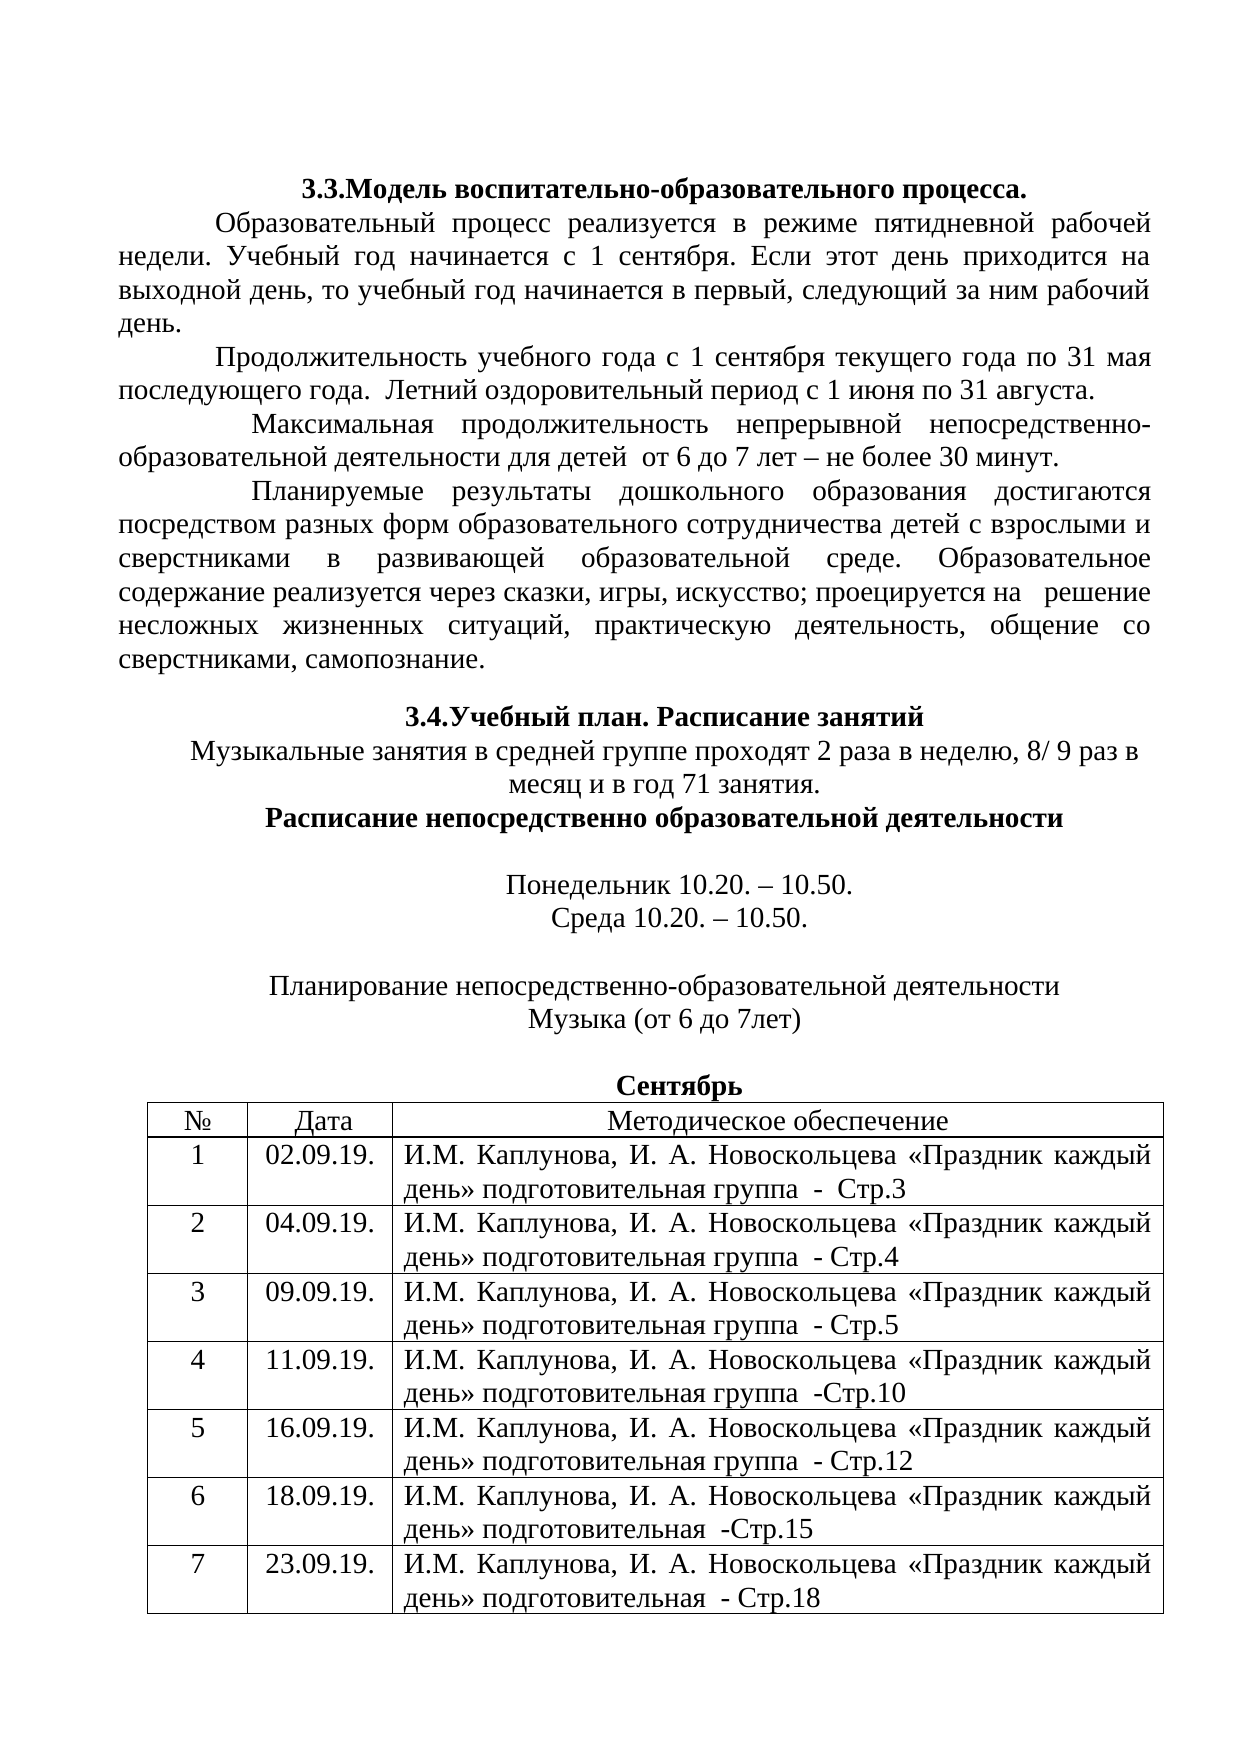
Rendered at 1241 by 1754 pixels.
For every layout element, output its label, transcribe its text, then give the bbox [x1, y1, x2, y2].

table_cell 02.09.19. [248, 1138, 392, 1204]
table_cell 18.09.19. [248, 1478, 392, 1545]
table_cell И.М. Каплунова, И. А. Новоскольцева «Праздник каждый день» подготовительная группа - Стр.3 [393, 1138, 1163, 1204]
subtitle 3.4.Учебный план. Расписание занятий [177, 699, 1152, 733]
table_cell И.М. Каплунова, И. А. Новоскольцева «Праздник каждый день» подготовительная - Стр.18 [393, 1546, 1163, 1613]
table_cell И.М. Каплунова, И. А. Новоскольцева «Праздник каждый день» подготовительная группа -Стр.10 [393, 1342, 1163, 1409]
table_cell 3 [148, 1274, 247, 1341]
table_cell 09.09.19. [248, 1274, 392, 1341]
table_header Методическое обеспечение [393, 1103, 1163, 1136]
table_cell 2 [148, 1206, 247, 1273]
subtitle 3.3.Модель воспитательно-образовательного процесса. [177, 171, 1152, 205]
table_header № [148, 1103, 247, 1136]
table_cell 04.09.19. [248, 1206, 392, 1273]
table_cell 1 [148, 1138, 247, 1204]
table_cell И.М. Каплунова, И. А. Новоскольцева «Праздник каждый день» подготовительная группа - Стр.12 [393, 1410, 1163, 1477]
text Максимальная продолжительность непрерывной непосредственно-образовательной деятельности для детей от 6 до 7 лет – не более 30 минут. [118, 406, 1152, 473]
table_cell 4 [148, 1342, 247, 1409]
table_cell 7 [148, 1546, 247, 1613]
text Образовательный процесс реализуется в режиме пятидневной рабочей недели. Учебный год начинается с 1 сентября. Если этот день приходится на выходной день, то учебный год начинается в первый, следующий за ним рабочий день. [118, 205, 1152, 339]
table_cell И.М. Каплунова, И. А. Новоскольцева «Праздник каждый день» подготовительная группа - Стр.5 [393, 1274, 1163, 1341]
table_cell 23.09.19. [248, 1546, 392, 1613]
text Планирование непосредственно-образовательной деятельности [177, 968, 1152, 1001]
table_cell 11.09.19. [248, 1342, 392, 1409]
text Расписание непосредственно образовательной деятельности [177, 800, 1152, 833]
table_cell 5 [148, 1410, 247, 1477]
table_header Дата [248, 1103, 392, 1136]
table_cell 16.09.19. [248, 1410, 392, 1477]
table_cell 6 [148, 1478, 247, 1545]
text Музыка (от 6 до 7лет) [177, 1001, 1152, 1035]
table_cell И.М. Каплунова, И. А. Новоскольцева «Праздник каждый день» подготовительная -Стр.15 [393, 1478, 1163, 1545]
text Планируемые результаты дошкольного образования достигаются посредством разных форм образовательного сотрудничества детей с взрослыми и сверстниками в развивающей образовательной среде. Образовательное содержание реализуется через сказки, игры, искусство; проецируется на решение несложных жизненных ситуаций, практическую деятельность, общение со сверстниками, самопознание. [118, 473, 1152, 674]
text Понедельник 10.20. – 10.50. [177, 867, 1152, 901]
text Продолжительность учебного года с 1 сентября текущего года по 31 мая последующего года. Летний оздоровительный период с 1 июня по 31 августа. [118, 339, 1152, 406]
table_cell И.М. Каплунова, И. А. Новоскольцева «Праздник каждый день» подготовительная группа - Стр.4 [393, 1206, 1163, 1273]
text Среда 10.20. – 10.50. [177, 901, 1152, 934]
text Музыкальные занятия в средней группе проходят 2 раза в неделю, 8/ 9 раз в месяц и в год 71 занятия. [177, 733, 1152, 800]
text Сентябрь [177, 1068, 1152, 1102]
